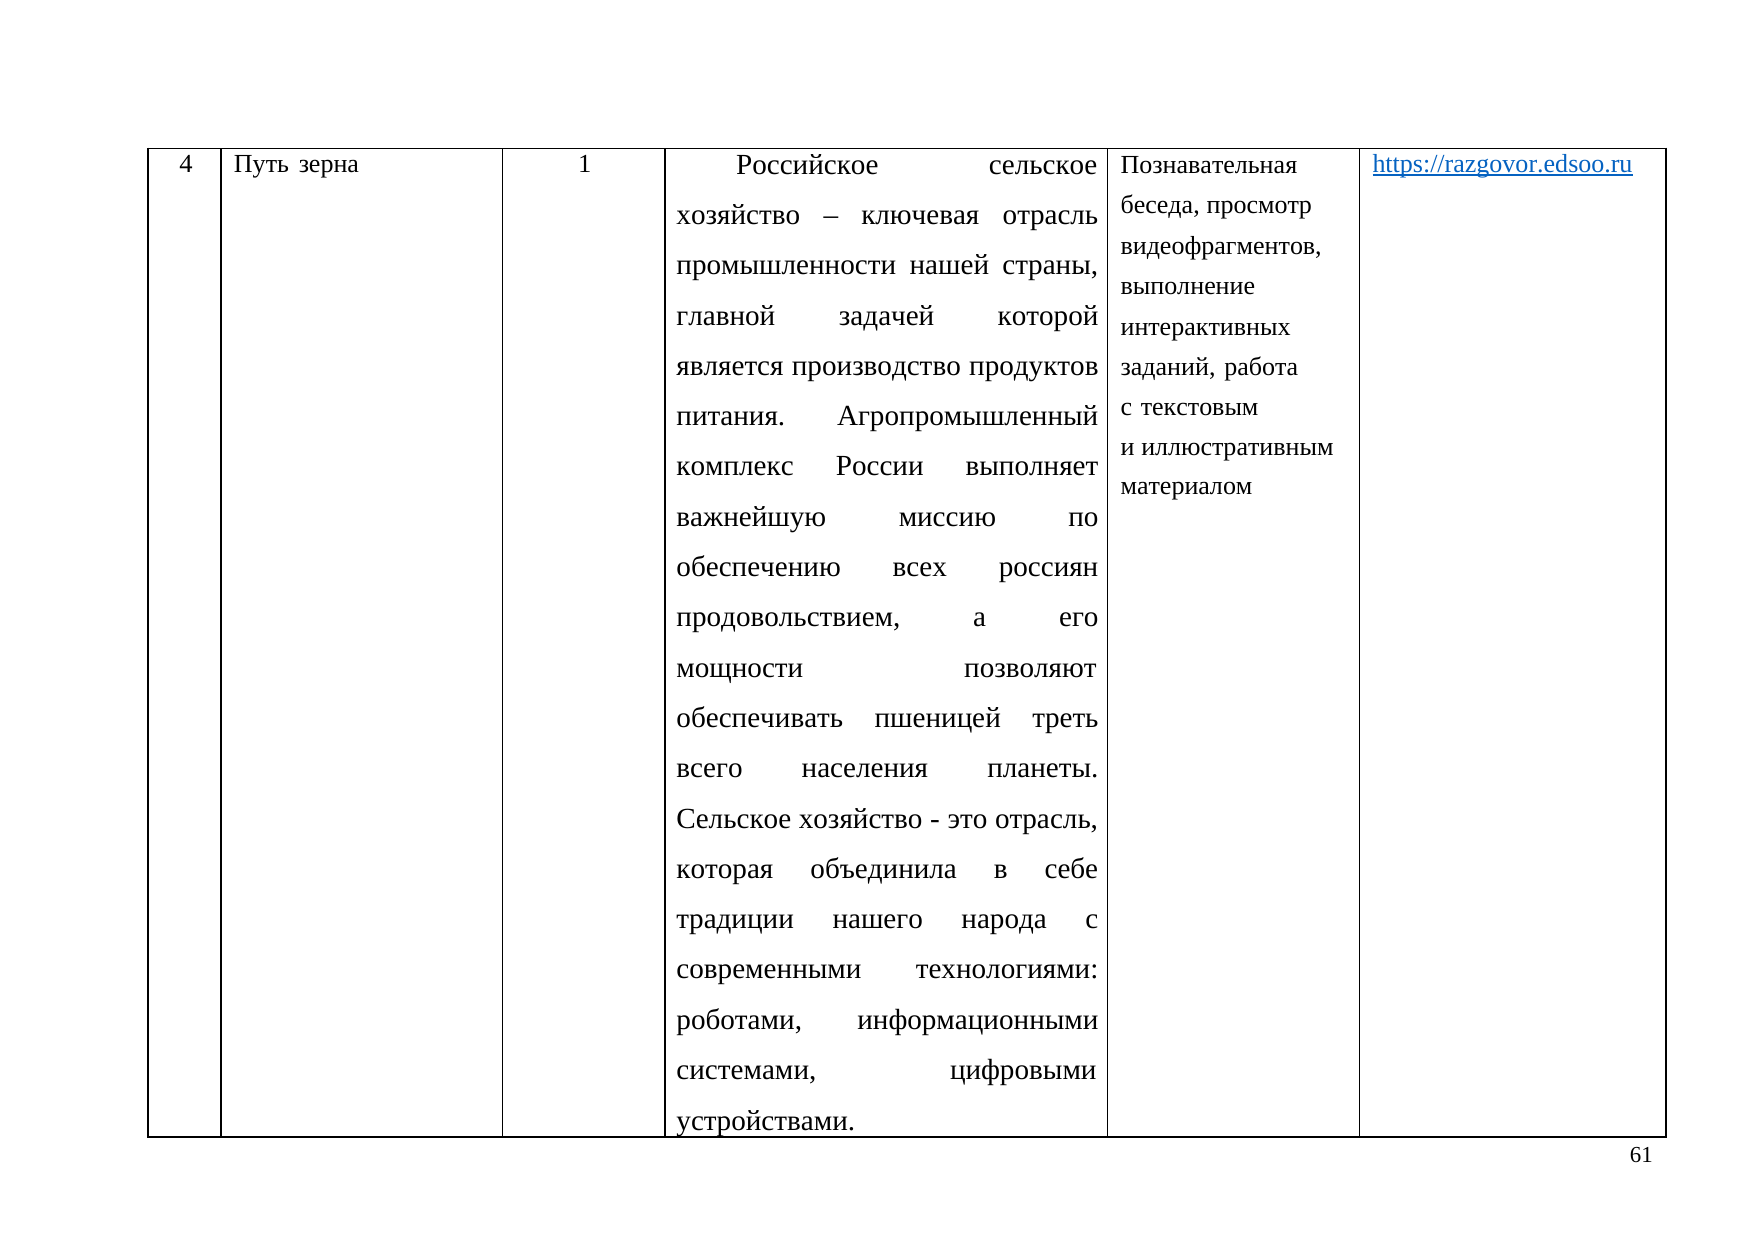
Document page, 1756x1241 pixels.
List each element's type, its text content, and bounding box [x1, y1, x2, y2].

table_header Путь зерна [222, 149, 502, 1136]
table_header 4 [149, 149, 220, 1136]
table_header Российское сельское хозяйство – ключевая отрасль промышленности нашей страны, главной задачей которой является производство продуктов питания. Агропромышленный комплекс России выполняет важнейшую миссию по обеспечению всех россиян продовольствием, а его мощности позволяют обеспечивать пшеницей треть всего населения планеты. Сельское хозяйство - это отрасль, которая объединила в себе традиции нашего народа с современными технологиями: роботами, информационными системами, цифровыми устройствами. [666, 149, 1107, 1136]
table_header https://razgovor.edsoo.ru [1360, 149, 1665, 1136]
table_header 1 [503, 149, 664, 1136]
table_header Познавательная беседа, просмотр видеофрагментов, выполнение интерактивных заданий, работа с текстовым и иллюстративным материалом [1108, 149, 1359, 1136]
